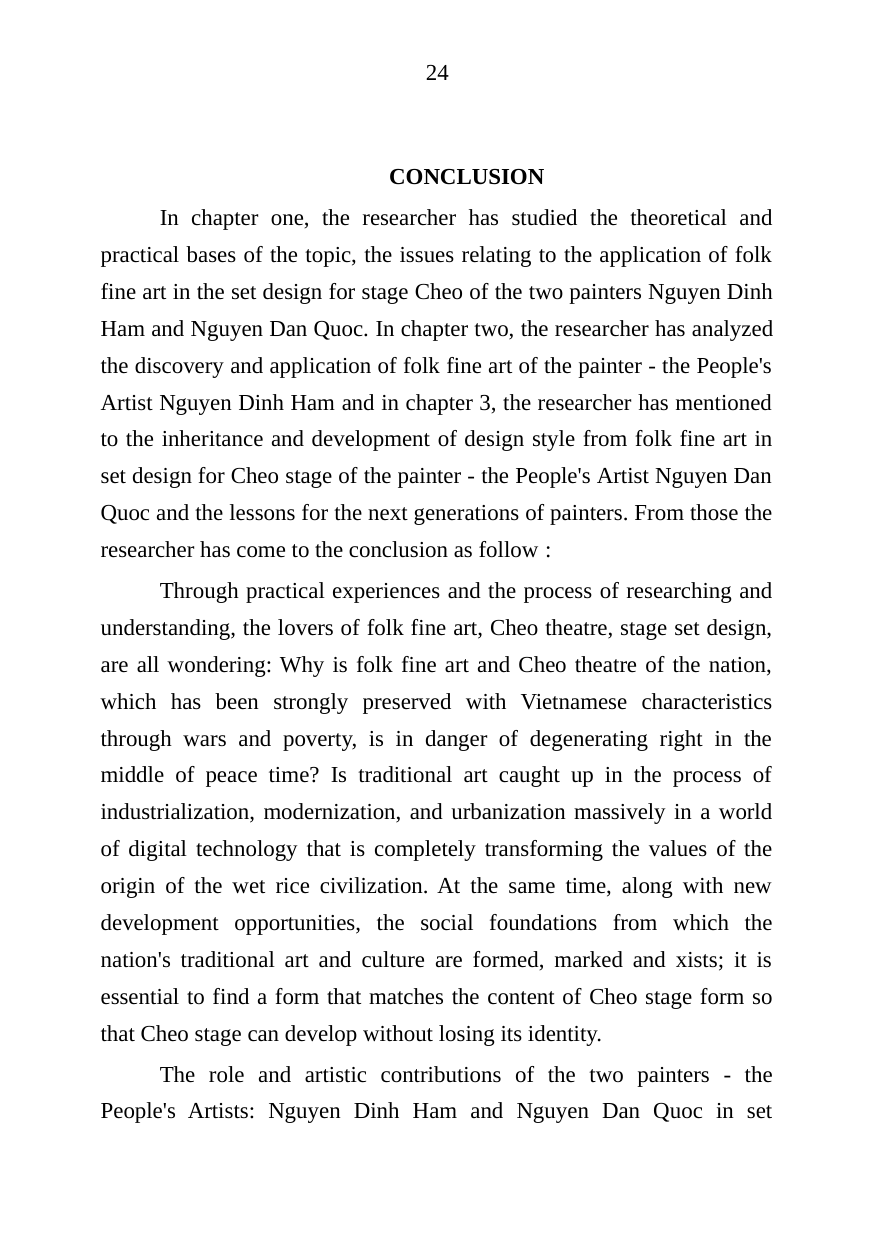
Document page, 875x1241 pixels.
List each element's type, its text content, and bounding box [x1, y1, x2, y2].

text In chapter one, the researcher has studied the theoretical and practical bases of the topic, the issues relating to the application of folk fine art in the set design for stage Cheo of the two painters Nguyen Dinh Ham and Nguyen Dan Quoc. In chapter two, the researcher has analyzed the discovery and application of folk fine art of the painter - the People's Artist Nguyen Dinh Ham and in chapter 3, the researcher has mentioned to the inheritance and development of design style from folk fine art in set design for Cheo stage of the painter - the People's Artist Nguyen Dan Quoc and the lessons for the next generations of painters. From those the researcher has come to the conclusion as follow : [100, 204, 774, 562]
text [100, 1061, 774, 1124]
text CONCLUSION [100, 163, 774, 189]
text Through practical experiences and the process of researching and understanding, the lovers of folk fine art, Cheo theatre, stage set design, are all wondering: Why is folk fine art and Cheo theatre of the nation, which has been strongly preserved with Vietnamese characteristics through wars and poverty, is in danger of degenerating right in the middle of peace time? Is traditional art caught up in the process of industrialization, modernization, and urbanization massively in a world of digital technology that is completely transforming the values of the origin of the wet rice civilization. At the same time, along with new development opportunities, the social foundations from which the nation's traditional art and culture are formed, marked and xists; it is essential to find a form that matches the content of Cheo stage form so that Cheo stage can develop without losing its identity. [100, 577, 774, 1046]
